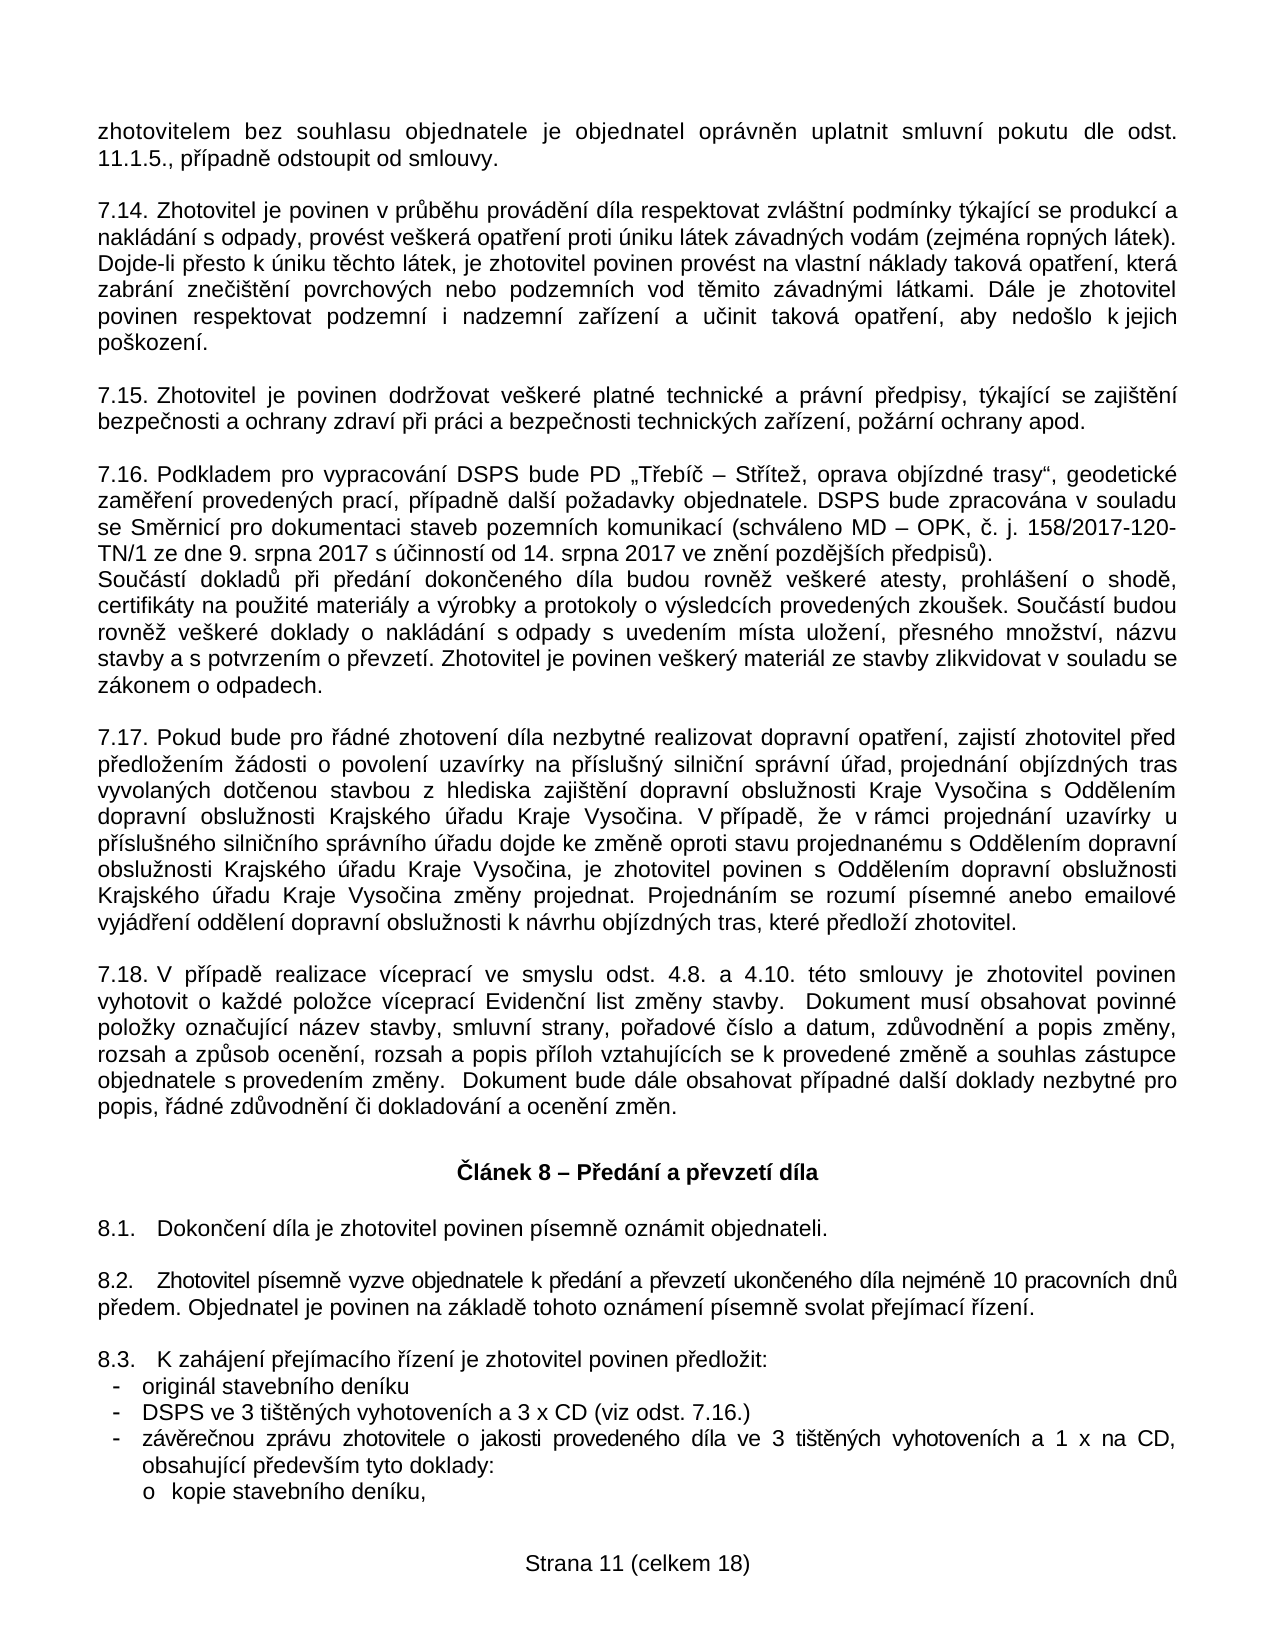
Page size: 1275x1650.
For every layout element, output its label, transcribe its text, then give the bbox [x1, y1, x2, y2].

text Článek 8 – Předání a převzetí díla [97, 1158, 1177, 1185]
list Pokud bude pro řádné zhotovení díla nezbytné realizovat dopravní opatření, zajistí zhotovitel před předložením žádosti o povolení uzavírky na příslušný silniční správní úřad, projednání objízdných tras vyvolaných dotčenou stavbou z hlediska zajištění dopravní obslužnosti Kraje Vysočina s Oddělením dopravní obslužnosti Krajského úřadu Kraje Vysočina. V případě, že v rámci projednání uzavírky u příslušného silničního správního úřadu dojde ke změně oproti stavu projednanému s Oddělením dopravní obslužnosti Krajského úřadu Kraje Vysočina, je zhotovitel povinen s Oddělením dopravní obslužnosti Krajského úřadu Kraje Vysočina změny projednat. Projednáním se rozumí písemné anebo emailové vyjádření oddělení dopravní obslužnosti k návrhu objízdných tras, které předloží zhotovitel. [97, 724, 1177, 935]
list originál stavebního deníku [112, 1373, 1177, 1399]
list závěrečnou zprávu zhotovitele o jakosti provedeného díla ve 3 tištěných vyhotoveních a 1 x na CD, obsahující především tyto doklady: [112, 1425, 1177, 1478]
list V případě realizace víceprací ve smyslu odst. 4.8. a 4.10. této smlouvy je zhotovitel povinen vyhotovit o každé položce víceprací Evidenční list změny stavby. Dokument musí obsahovat povinné položky označující název stavby, smluvní strany, pořadové číslo a datum, zdůvodnění a popis změny, rozsah a způsob ocenění, rozsah a popis příloh vztahujících se k provedené změně a souhlas zástupce objednatele s provedením změny. Dokument bude dále obsahovat případné další doklady nezbytné pro popis, řádné zdůvodnění či dokladování a ocenění změn. [97, 961, 1177, 1119]
list K zahájení přejímacího řízení je zhotovitel povinen předložit: [97, 1346, 1177, 1373]
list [97, 118, 1177, 171]
list DSPS ve 3 tištěných vyhotoveních a 3 x CD (viz odst. 7.16.) [112, 1399, 1177, 1425]
list Zhotovitel písemně vyzve objednatele k předání a převzetí ukončeného díla nejméně 10 pracovních dnů předem. Objednatel je povinen na základě tohoto oznámení písemně svolat přejímací řízení. [97, 1267, 1177, 1320]
list Podkladem pro vypracování DSPS bude PD „Třebíč – Střítež, oprava objízdné trasy“, geodetické zaměření provedených prací, případně další požadavky objednatele. DSPS bude zpracována v souladu se Směrnicí pro dokumentaci staveb pozemních komunikací (schváleno MD – OPK, č. j. 158/2017-120-TN/1 ze dne 9. srpna 2017 s účinností od 14. srpna 2017 ve znění pozdějších předpisů). Součástí dokladů při předání dokončeného díla budou rovněž veškeré atesty, prohlášení o shodě, certifikáty na použité materiály a výrobky a protokoly o výsledcích provedených zkoušek. Součástí budou rovněž veškeré doklady o nakládání s odpady s uvedením místa uložení, přesného množství, názvu stavby a s potvrzením o převzetí. Zhotovitel je povinen veškerý materiál ze stavby zlikvidovat v souladu se zákonem o odpadech. [97, 461, 1177, 698]
list kopie stavebního deníku, [142, 1478, 1177, 1506]
list Zhotovitel je povinen dodržovat veškeré platné technické a právní předpisy, týkající se zajištění bezpečnosti a ochrany zdraví při práci a bezpečnosti technických zařízení, požární ochrany apod. [97, 382, 1177, 434]
list Dokončení díla je zhotovitel povinen písemně oznámit objednateli. [97, 1214, 1177, 1241]
list Zhotovitel je povinen v průběhu provádění díla respektovat zvláštní podmínky týkající se produkcí a nakládání s odpady, provést veškerá opatření proti úniku látek závadných vodám (zejména ropných látek). Dojde-li přesto k úniku těchto látek, je zhotovitel povinen provést na vlastní náklady taková opatření, která zabrání znečištění povrchových nebo podzemních vod těmito závadnými látkami. Dále je zhotovitel povinen respektovat podzemní i nadzemní zařízení a učinit taková opatření, aby nedošlo k jejich poškození. [97, 197, 1177, 355]
